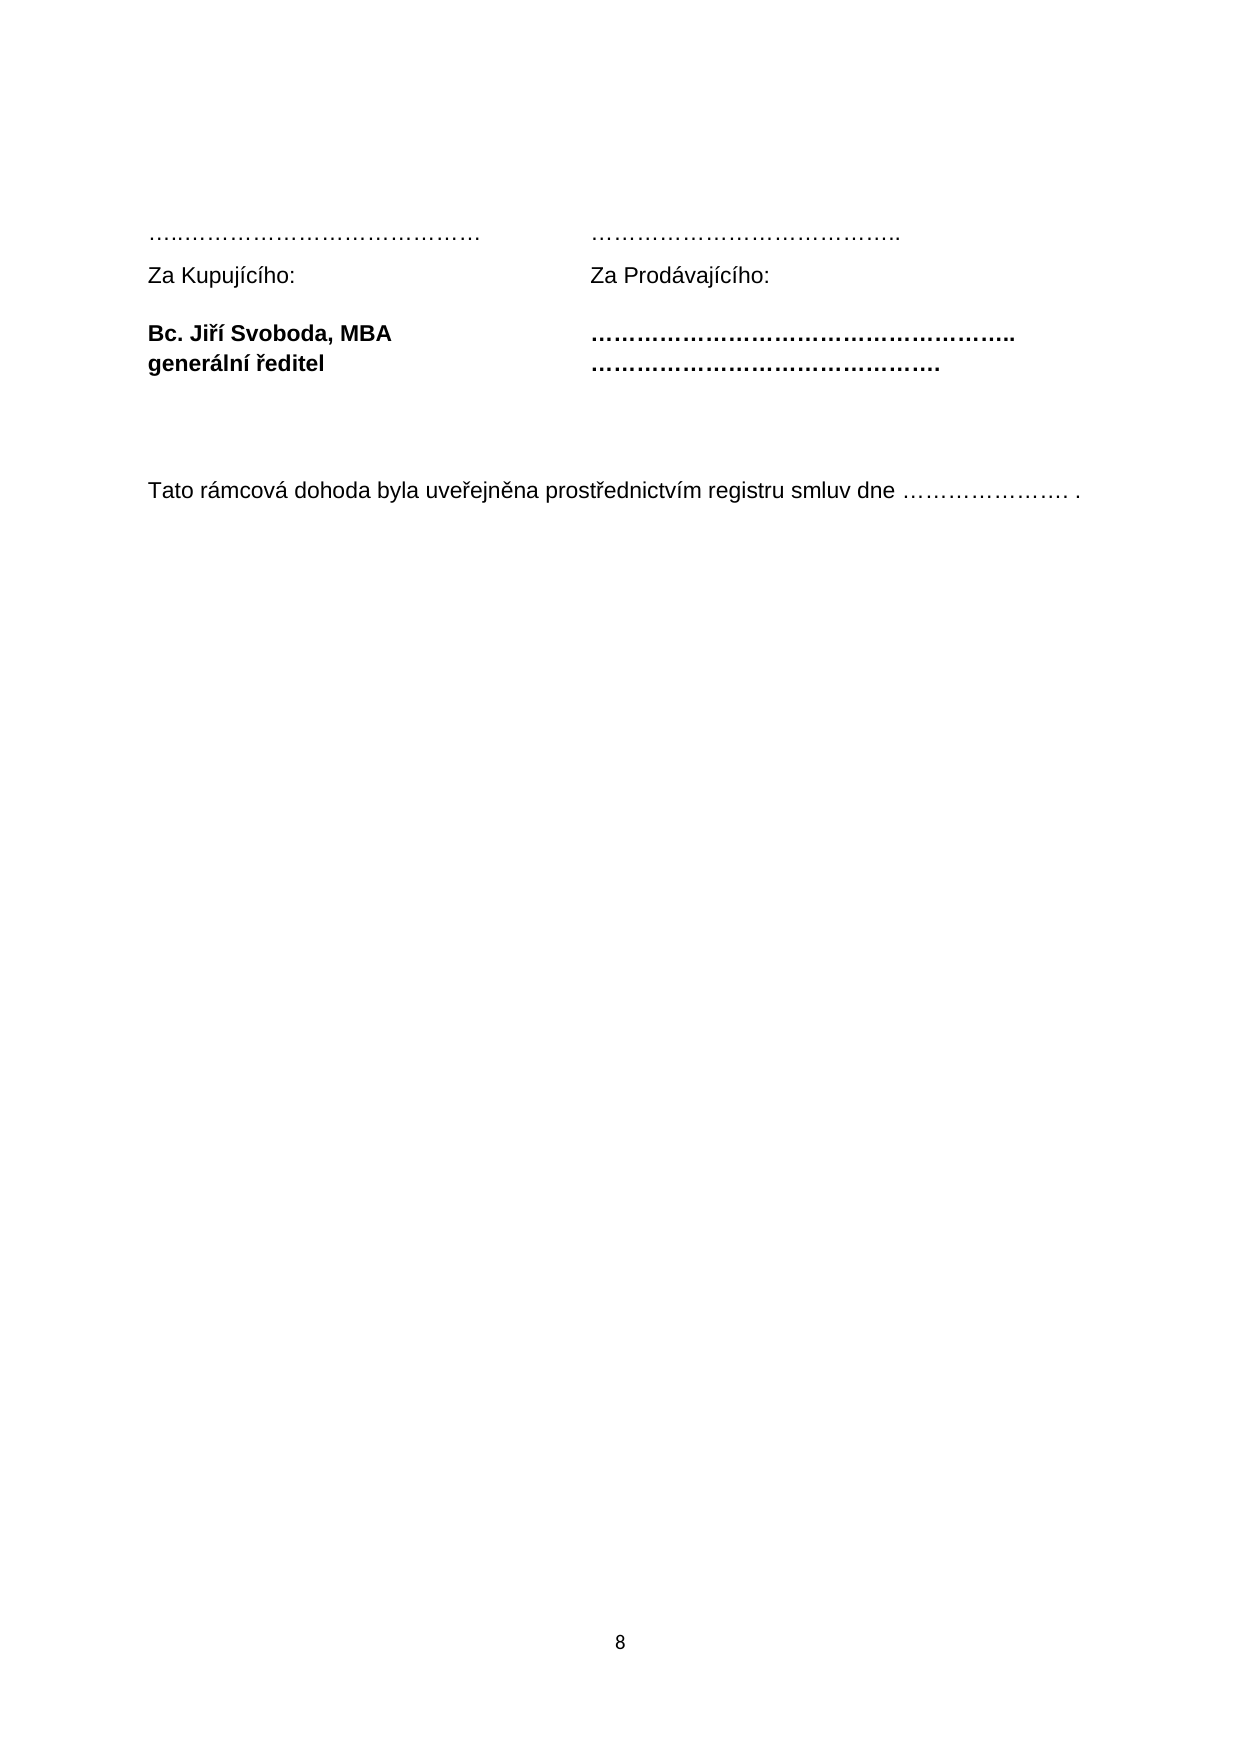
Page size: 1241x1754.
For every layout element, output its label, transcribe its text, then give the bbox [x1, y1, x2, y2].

text Za Kupujícího: Za Prodávajícího: [148, 262, 1093, 288]
text Bc. Jiří Svoboda, MBA ……………………………………………….. [148, 320, 1093, 346]
text generální ředitel ………………………………………. [148, 350, 1093, 376]
text …..………………………………… ………………………………….. [148, 219, 1093, 246]
text Tato rámcová dohoda byla uveřejněna prostřednictvím registru smluv dne …………………. . [148, 477, 1093, 503]
